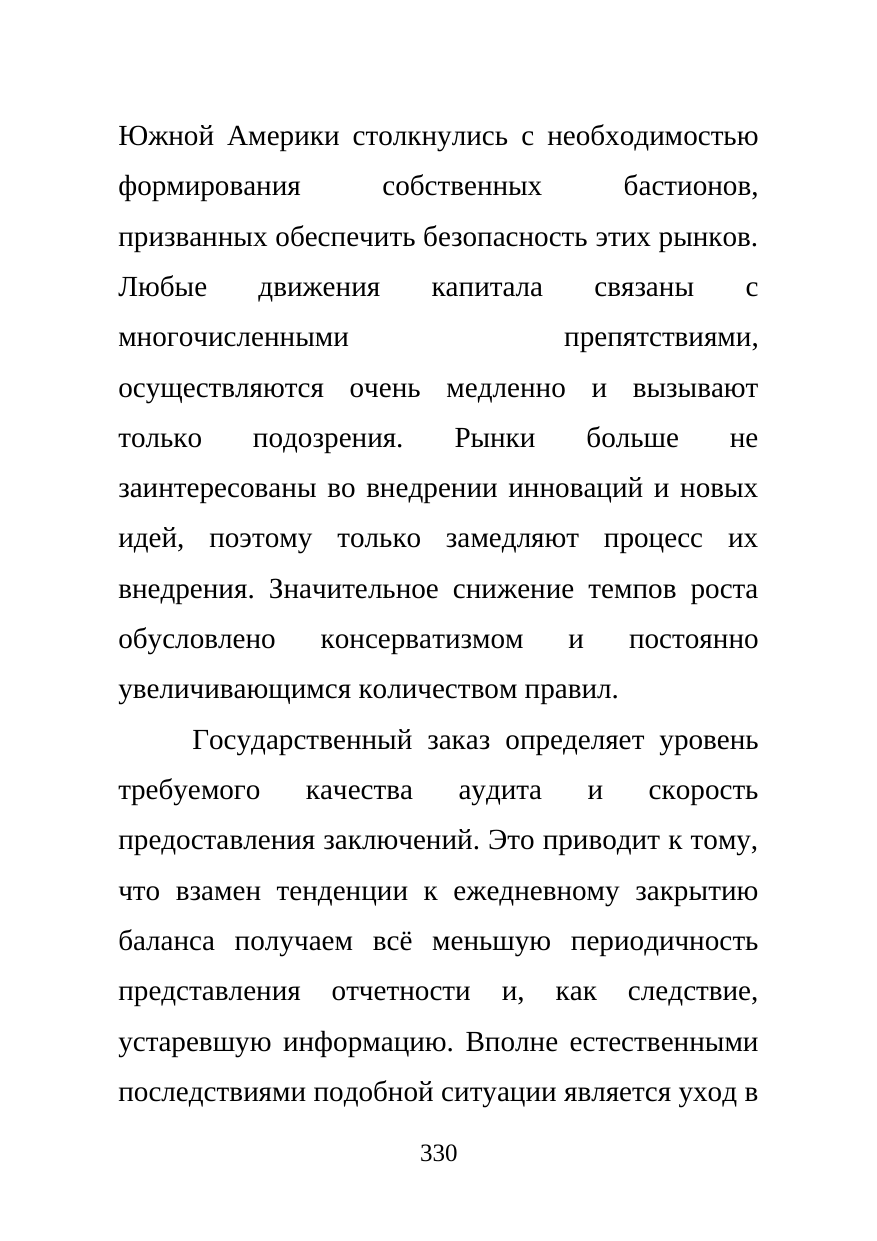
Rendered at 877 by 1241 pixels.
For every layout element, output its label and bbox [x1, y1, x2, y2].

text [118, 118, 759, 705]
text [118, 722, 759, 1108]
